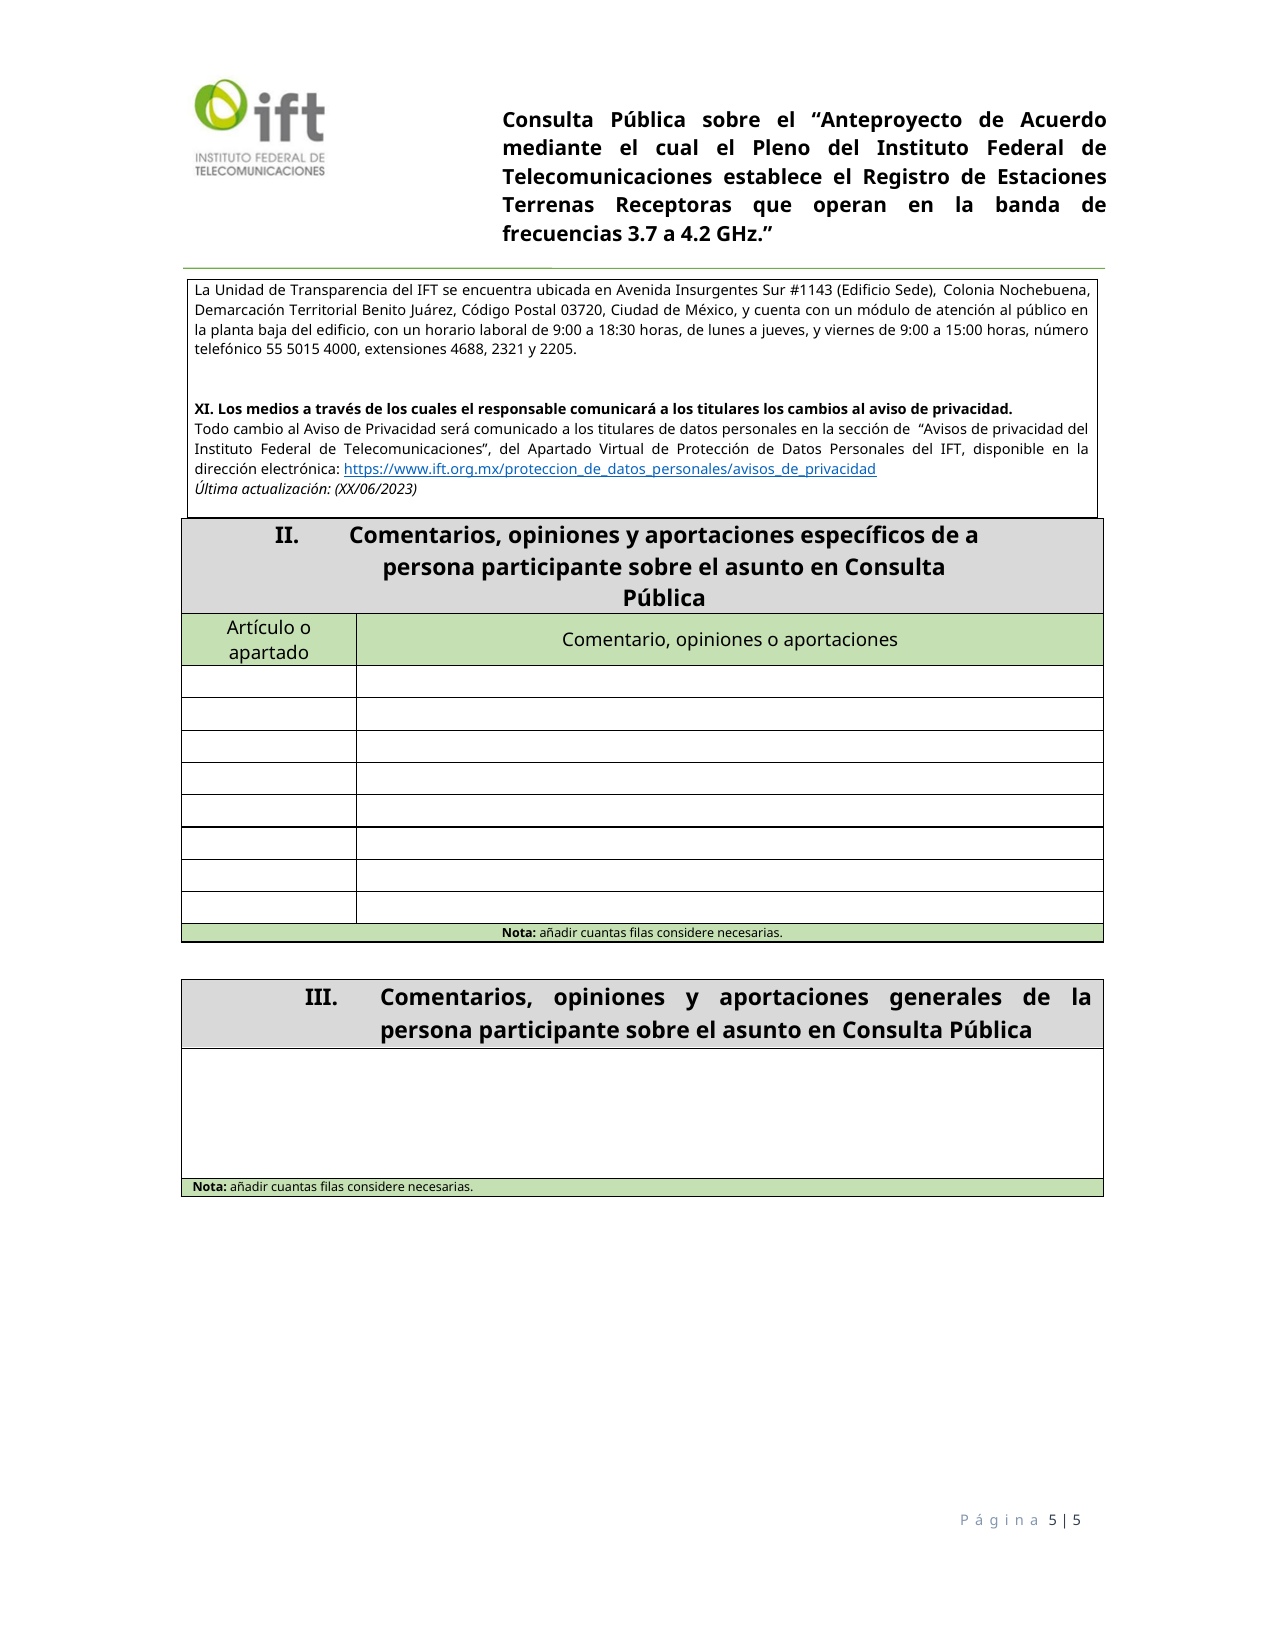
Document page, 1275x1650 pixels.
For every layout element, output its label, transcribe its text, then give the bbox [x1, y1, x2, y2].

picture [177, 75, 348, 193]
table_cell [182, 666, 356, 697]
table_cell [182, 1049, 1103, 1177]
table_cell [357, 860, 1103, 891]
table_cell [357, 666, 1103, 697]
table_cell Comentario, opiniones o aportaciones [357, 614, 1103, 665]
table_cell [357, 698, 1103, 729]
table_cell [357, 731, 1103, 762]
table_cell [182, 795, 356, 826]
table_header Comentarios, opiniones y aportaciones generales de la persona participante sobre el asunto en Consulta Pública [182, 980, 1103, 1047]
table_cell Artículo o apartado [182, 614, 356, 665]
table_cell Nota: añadir cuantas filas considere necesarias. [182, 1179, 1103, 1196]
table_cell [182, 892, 356, 923]
table_cell [357, 828, 1103, 859]
table_cell [357, 763, 1103, 794]
table_cell [357, 795, 1103, 826]
table_cell Nota: añadir cuantas filas considere necesarias. [182, 924, 1103, 941]
table_cell [357, 892, 1103, 923]
table_cell [182, 860, 356, 891]
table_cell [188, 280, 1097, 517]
table_cell [182, 698, 356, 729]
table_cell [182, 731, 356, 762]
table_header Comentarios, opiniones y aportaciones específicos de a persona participante sobre el asunto en Consulta Pública [182, 519, 1103, 613]
table_cell [182, 763, 356, 794]
table_cell [182, 828, 356, 859]
